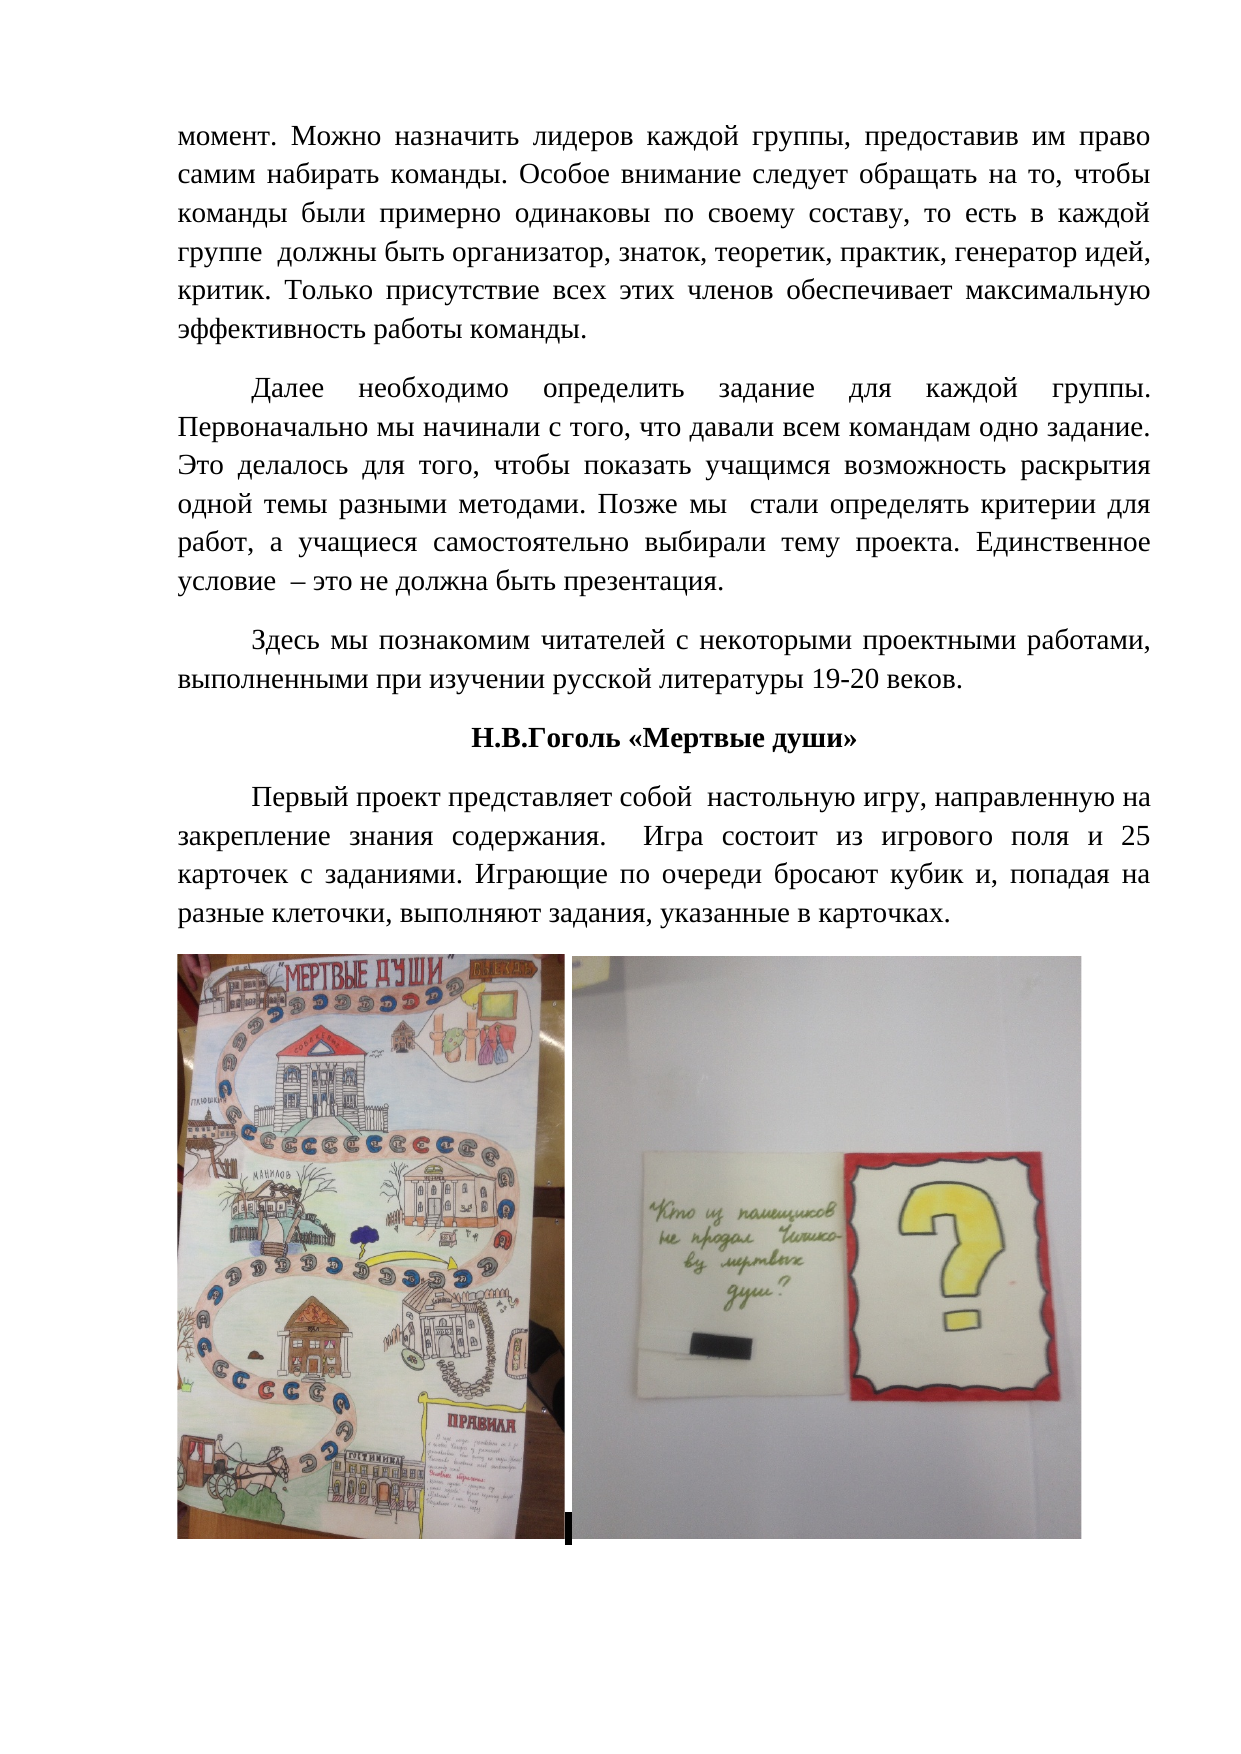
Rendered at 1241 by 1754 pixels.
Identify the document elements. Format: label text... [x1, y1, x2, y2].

text Первый проект представляет собой настольную игру, направленную на закрепление знания содержания. Игра состоит из игрового поля и 25 карточек с заданиями. Играющие по очереди бросают кубик и, попадая на разные клеточки, выполняют задания, указанные в карточках. [177, 779, 1152, 929]
text Далее необходимо определить задание для каждой группы. Первоначально мы начинали с того, что давали всем командам одно задание. Это делалось для того, чтобы показать учащимся возможность раскрытия одной темы разными методами. Позже мы стали определять критерии для работ, а учащиеся самостоятельно выбирали тему проекта. Единственное условие – это не должна быть презентация. [177, 370, 1152, 596]
text Здесь мы познакомим читателей с некоторыми проектными работами, выполненными при изучении русской литературы 19-20 веков. [177, 622, 1152, 694]
text Н.В.Гоголь «Мертвые души» [177, 720, 1152, 754]
picture [177, 954, 565, 1539]
picture [572, 956, 1082, 1539]
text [177, 118, 1152, 344]
